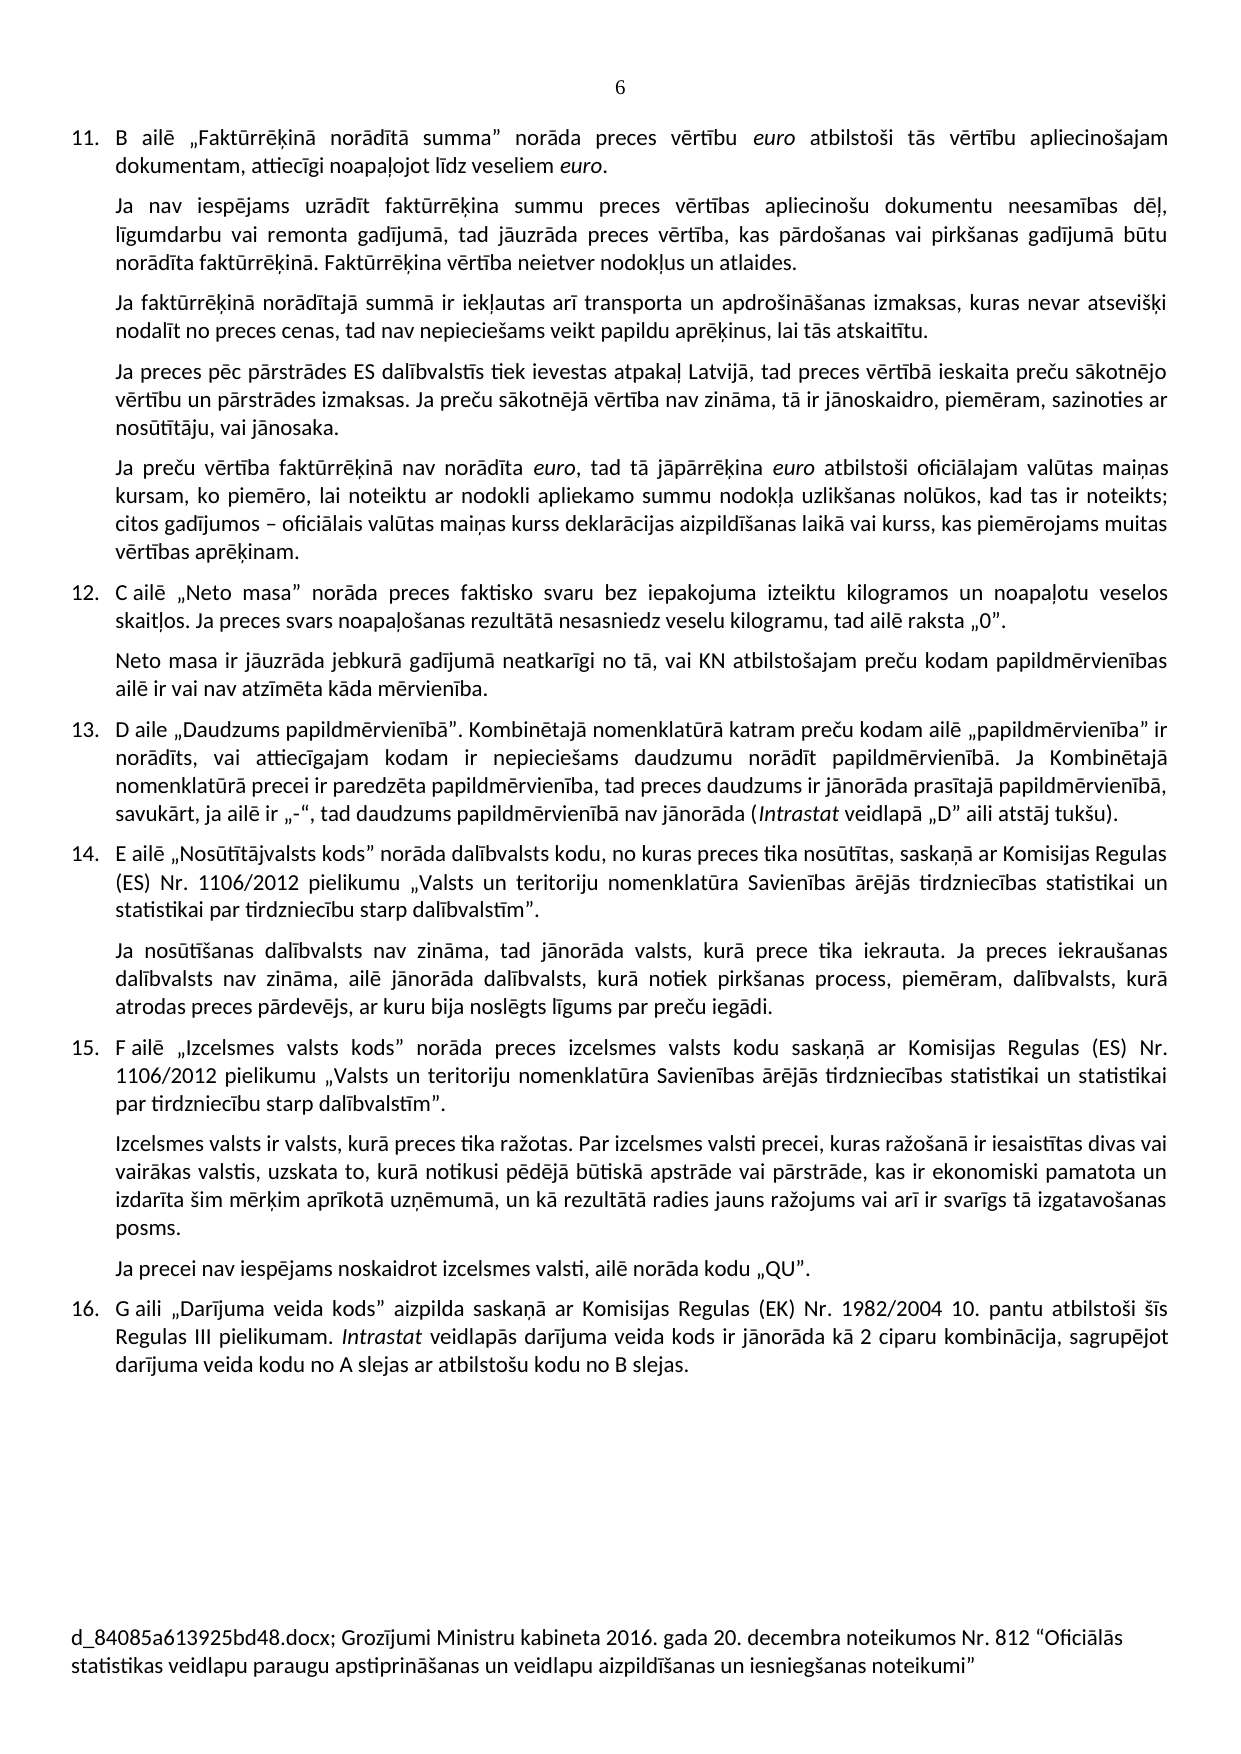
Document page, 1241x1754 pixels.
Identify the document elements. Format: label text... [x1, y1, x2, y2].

text Ja faktūrrēķinā norādītajā summā ir iekļautas arī transporta un apdrošināšanas izmaksas, kuras nevar atsevišķi nodalīt no preces cenas, tad nav nepieciešams veikt papildu aprēķinus, lai tās atskaitītu. [115, 288, 1169, 344]
text Ja nav iespējams uzrādīt faktūrrēķina summu preces vērtības apliecinošu dokumentu neesamības dēļ, līgumdarbu vai remonta gadījumā, tad jāuzrāda preces vērtība, kas pārdošanas vai pirkšanas gadījumā būtu norādīta faktūrrēķinā. Faktūrrēķina vērtība neietver nodokļus un atlaides. [115, 192, 1169, 276]
list D aile „Daudzums papildmērvienībā”. Kombinētajā nomenklatūrā katram preču kodam ailē „papildmērvienība” ir norādīts, vai attiecīgajam kodam ir nepieciešams daudzumu norādīt papildmērvienībā. Ja Kombinētajā nomenklatūrā precei ir paredzēta papildmērvienība, tad preces daudzums ir jānorāda prasītajā papildmērvienībā, savukārt, ja ailē ir „-“, tad daudzums papildmērvienībā nav jānorāda (Intrastat veidlapā „D” aili atstāj tukšu). [71, 715, 1169, 827]
text Ja precei nav iespējams noskaidrot izcelsmes valsti, ailē norāda kodu „QU”. [115, 1254, 1169, 1282]
text Ja preču vērtība faktūrrēķinā nav norādīta euro, tad tā jāpārrēķina euro atbilstoši oficiālajam valūtas maiņas kursam, ko piemēro, lai noteiktu ar nodokli apliekamo summu nodokļa uzlikšanas nolūkos, kad tas ir noteikts; citos gadījumos – oficiālais valūtas maiņas kurss deklarācijas aizpildīšanas laikā vai kurss, kas piemērojams muitas vērtības aprēķinam. [115, 453, 1169, 565]
text Neto masa ir jāuzrāda jebkurā gadījumā neatkarīgi no tā, vai KN atbilstošajam preču kodam papildmērvienības ailē ir vai nav atzīmēta kāda mērvienība. [115, 646, 1169, 702]
list G aili „Darījuma veida kods” aizpilda saskaņā ar Komisijas Regulas (EK) Nr. 1982/2004 10. pantu atbilstoši šīs Regulas III pielikumam. Intrastat veidlapās darījuma veida kods ir jānorāda kā 2 ciparu kombinācija, sagrupējot darījuma veida kodu no A slejas ar atbilstošu kodu no B slejas. [71, 1294, 1169, 1378]
list F ailē „Izcelsmes valsts kods” norāda preces izcelsmes valsts kodu saskaņā ar Komisijas Regulas (ES) Nr. 1106/2012 pielikumu „Valsts un teritoriju nomenklatūra Savienības ārējās tirdzniecības statistikai un statistikai par tirdzniecību starp dalībvalstīm”. [71, 1033, 1169, 1117]
list B ailē „Faktūrrēķinā norādītā summa” norāda preces vērtību euro atbilstoši tās vērtību apliecinošajam dokumentam, attiecīgi noapaļojot līdz veseliem euro. [71, 123, 1169, 179]
text Ja preces pēc pārstrādes ES dalībvalstīs tiek ievestas atpakaļ Latvijā, tad preces vērtībā ieskaita preču sākotnējo vērtību un pārstrādes izmaksas. Ja preču sākotnējā vērtība nav zināma, tā ir jānoskaidro, piemēram, sazinoties ar nosūtītāju, vai jānosaka. [115, 357, 1169, 441]
list E ailē „Nosūtītājvalsts kods” norāda dalībvalsts kodu, no kuras preces tika nosūtītas, saskaņā ar Komisijas Regulas (ES) Nr. 1106/2012 pielikumu „Valsts un teritoriju nomenklatūra Savienības ārējās tirdzniecības statistikai un statistikai par tirdzniecību starp dalībvalstīm”. [71, 839, 1169, 924]
list C ailē „Neto masa” norāda preces faktisko svaru bez iepakojuma izteiktu kilogramos un noapaļotu veselos skaitļos. Ja preces svars noapaļošanas rezultātā nesasniedz veselu kilogramu, tad ailē raksta „0”. [71, 578, 1169, 634]
text Izcelsmes valsts ir valsts, kurā preces tika ražotas. Par izcelsmes valsti precei, kuras ražošanā ir iesaistītas divas vai vairākas valstis, uzskata to, kurā notikusi pēdējā būtiskā apstrāde vai pārstrāde, kas ir ekonomiski pamatota un izdarīta šim mērķim aprīkotā uzņēmumā, un kā rezultātā radies jauns ražojums vai arī ir svarīgs tā izgatavošanas posms. [115, 1129, 1169, 1241]
text Ja nosūtīšanas dalībvalsts nav zināma, tad jānorāda valsts, kurā prece tika iekrauta. Ja preces iekraušanas dalībvalsts nav zināma, ailē jānorāda dalībvalsts, kurā notiek pirkšanas process, piemēram, dalībvalsts, kurā atrodas preces pārdevējs, ar kuru bija noslēgts līgums par preču iegādi. [115, 936, 1169, 1020]
